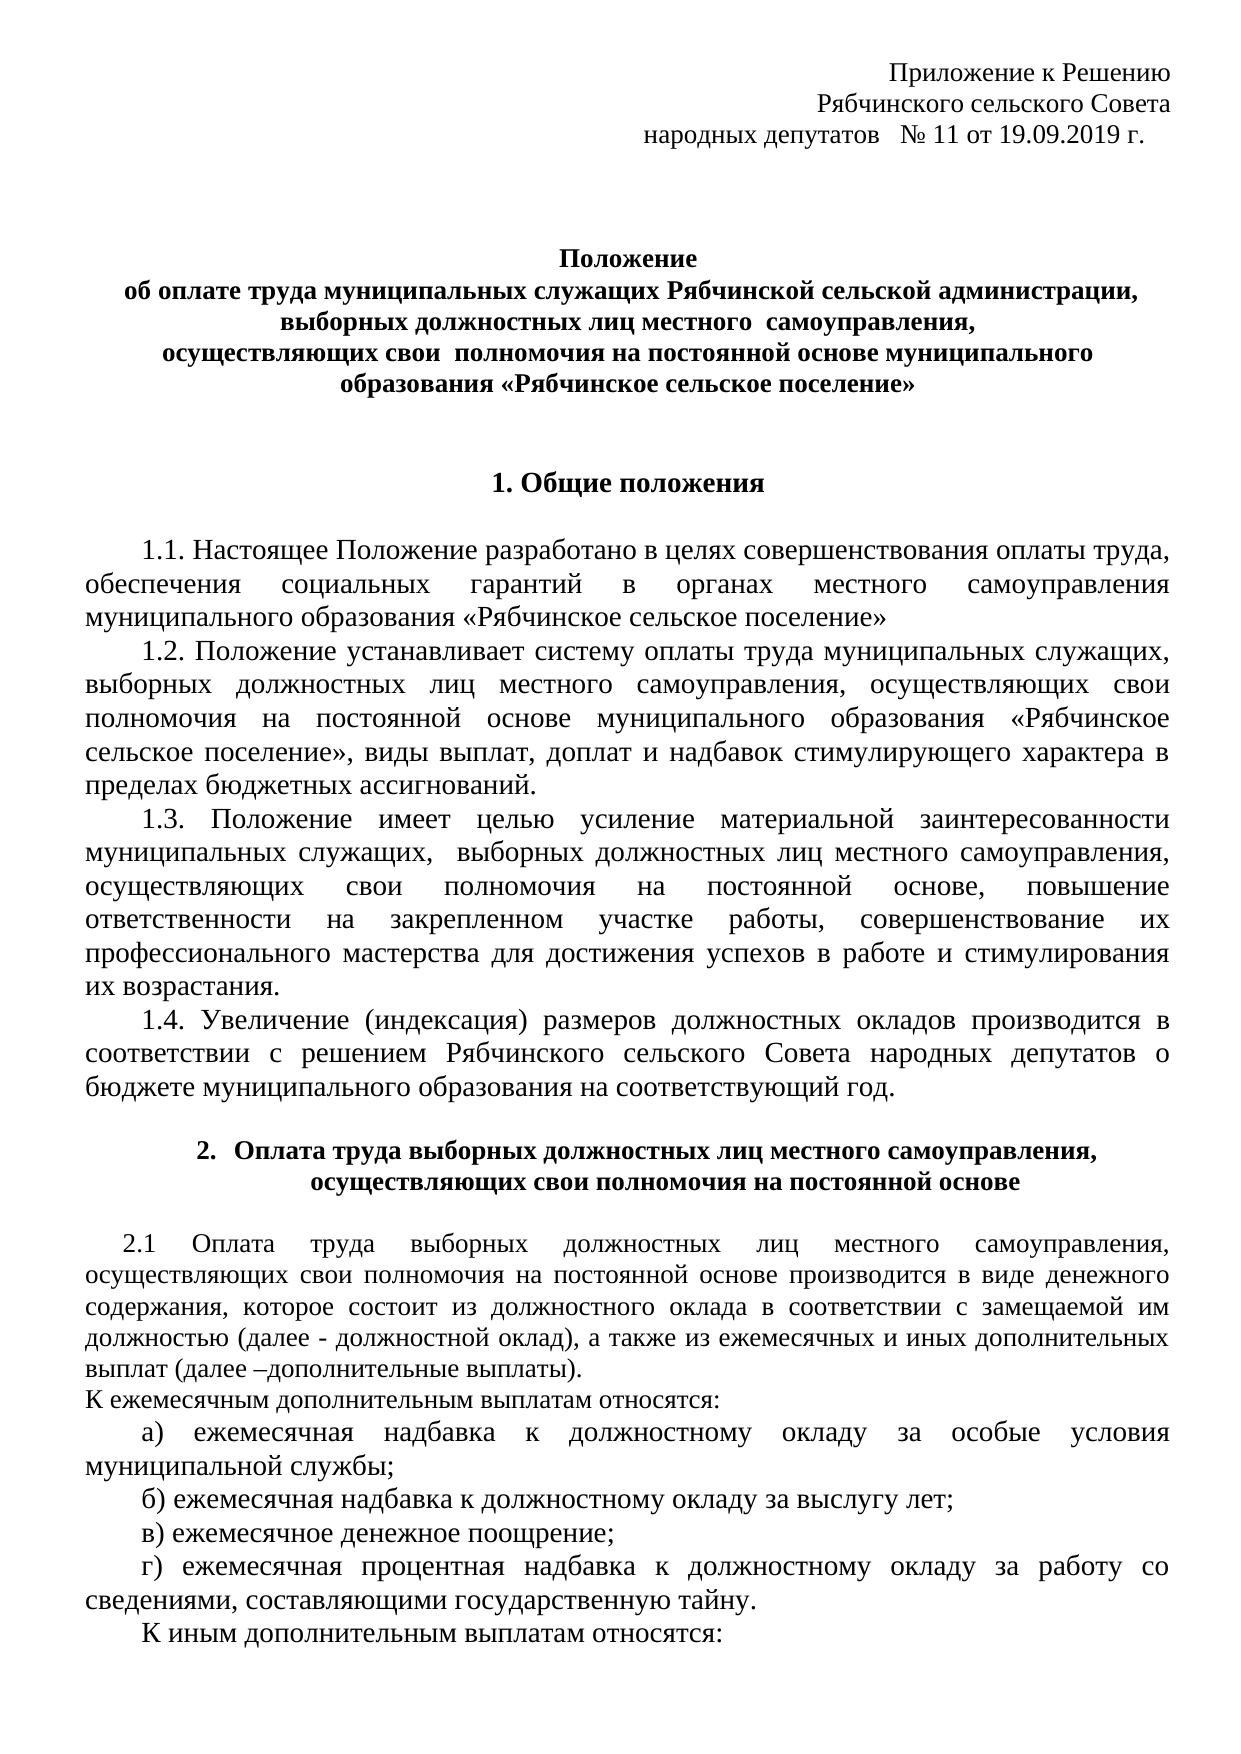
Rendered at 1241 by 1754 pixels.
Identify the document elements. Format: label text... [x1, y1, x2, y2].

text Положение [85, 243, 1171, 274]
text а) ежемесячная надбавка к должностному окладу за особые условия муниципальной службы; [85, 1414, 1171, 1481]
text К ежемесячным дополнительным выплатам относятся: [85, 1383, 1171, 1414]
text 2.1 Оплата труда выборных должностных лиц местного самоуправления, осуществляющих свои полномочия на постоянной основе производится в виде денежного содержания, которое состоит из должностного оклада в соответствии с замещаемой им должностью (далее - должностной оклад), а также из ежемесячных и иных дополнительных выплат (далее –дополнительные выплаты). [85, 1227, 1171, 1383]
text Приложение к Решению [85, 56, 1171, 87]
text осуществляющих свои полномочия на постоянной основе муниципального образования «Рябчинское сельское поселение» [85, 336, 1171, 398]
text выборных должностных лиц местного самоуправления, [85, 305, 1171, 336]
text 1.2. Положение устанавливает систему оплаты труда муниципальных служащих, выборных должностных лиц местного самоуправления, осуществляющих свои полномочия на постоянной основе муниципального образования «Рябчинское сельское поселение», виды выплат, доплат и надбавок стимулирующего характера в пределах бюджетных ассигнований. [85, 633, 1171, 801]
text народных депутатов № 11 от 19.09.2019 г. [85, 118, 1171, 149]
text 1. Общие положения [85, 465, 1171, 499]
text б) ежемесячная надбавка к должностному окладу за выслугу лет; [85, 1481, 1171, 1515]
text 1.3. Положение имеет целью усиление материальной заинтересованности муниципальных служащих, выборных должностных лиц местного самоуправления, осуществляющих свои полномочия на постоянной основе, повышение ответственности на закрепленном участке работы, совершенствование их профессионального мастерства для достижения успехов в работе и стимулирования их возрастания. [85, 801, 1171, 1002]
text 1.1. Настоящее Положение разработано в целях совершенствования оплаты труда, обеспечения социальных гарантий в органах местного самоуправления муниципального образования «Рябчинское сельское поселение» [85, 532, 1171, 633]
text Рябчинского сельского Совета [85, 87, 1171, 118]
text К иным дополнительным выплатам относятся: [85, 1615, 1171, 1649]
text об оплате труда муниципальных служащих Рябчинской сельской администрации, [85, 274, 1171, 305]
text г) ежемесячная процентная надбавка к должностному окладу за работу со сведениями, составляющими государственную тайну. [85, 1548, 1171, 1615]
text в) ежемесячное денежное поощрение; [85, 1515, 1171, 1548]
text 1.4. Увеличение (индексация) размеров должностных окладов производится в соответствии с решением Рябчинского сельского Совета народных депутатов о бюджете муниципального образования на соответствующий год. [85, 1002, 1171, 1103]
list Оплата труда выборных должностных лиц местного самоуправления, осуществляющих свои полномочия на постоянной основе [122, 1134, 1171, 1196]
